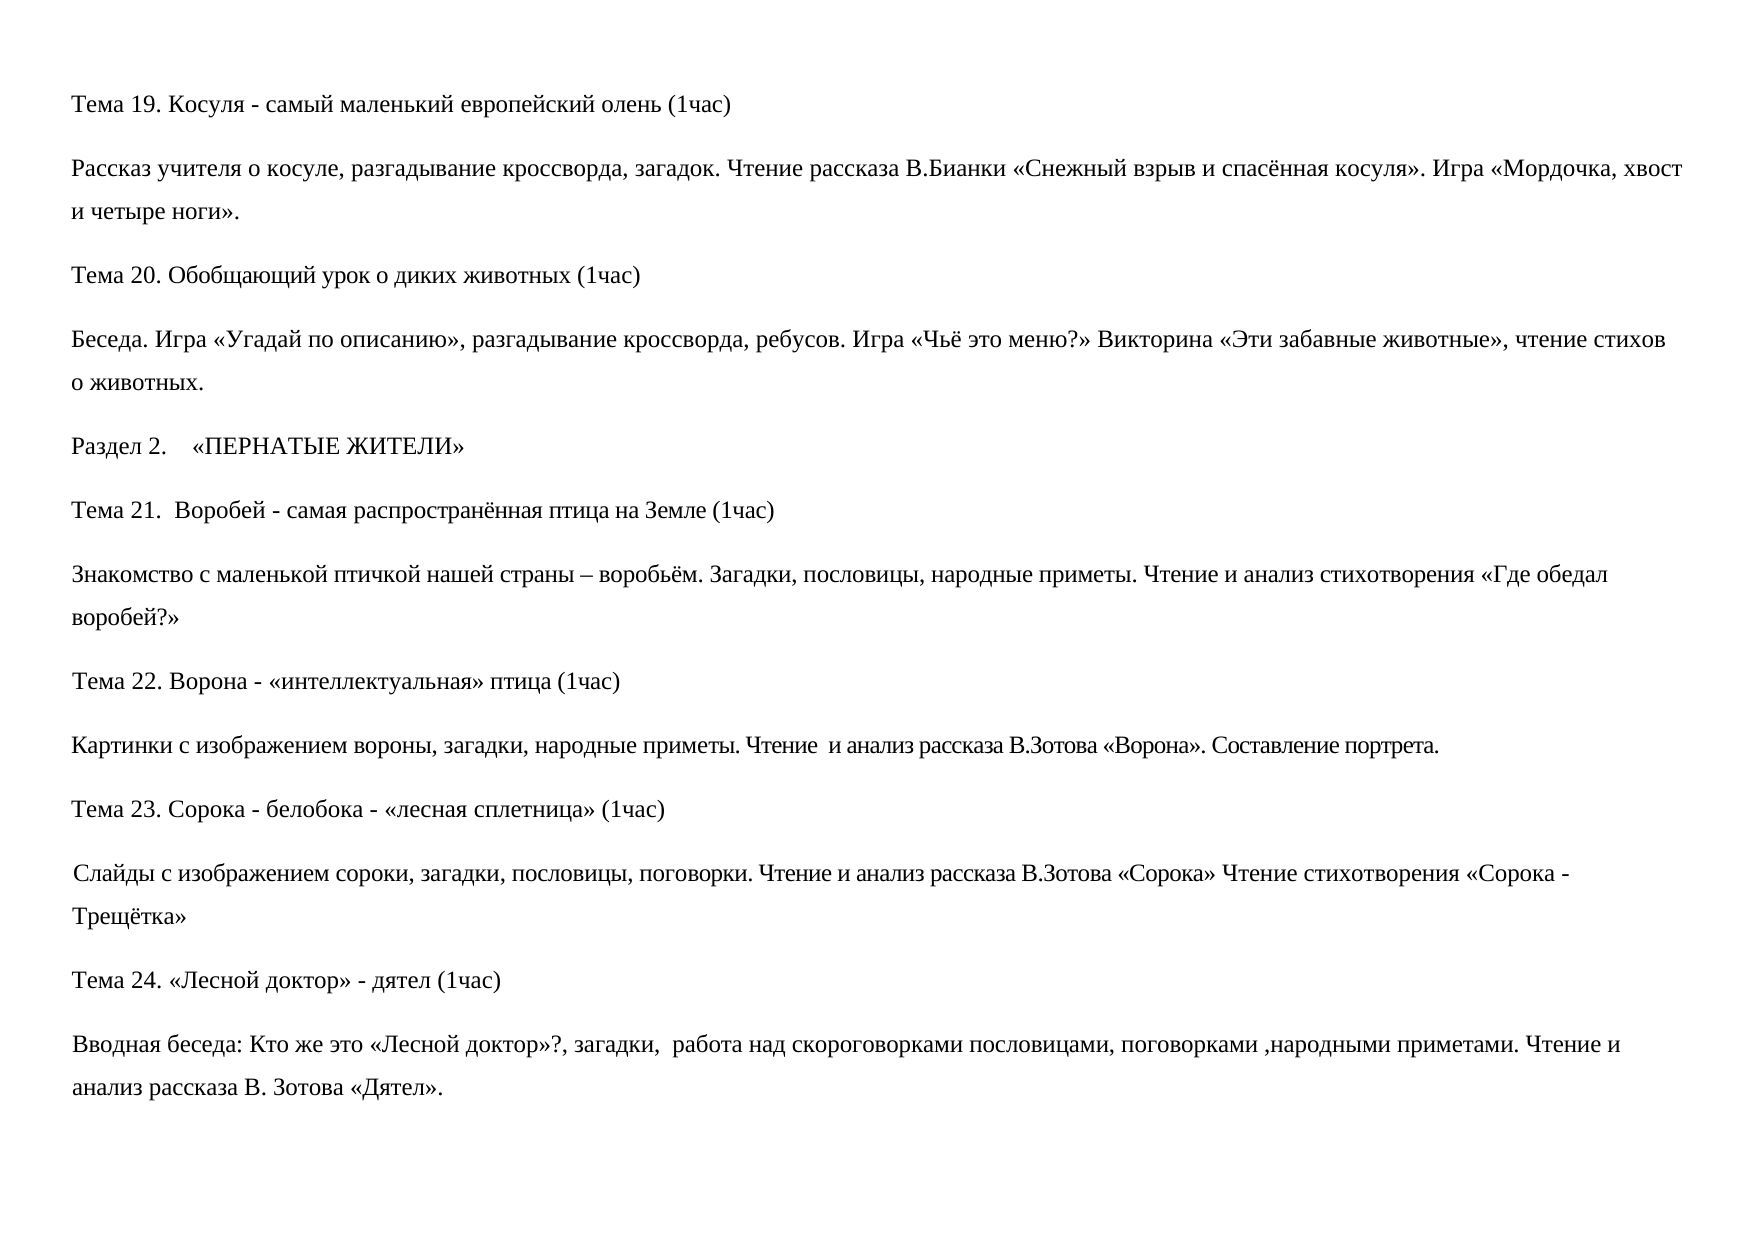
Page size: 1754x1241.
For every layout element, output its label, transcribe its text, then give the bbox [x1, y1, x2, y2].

text Раздел 2. «ПЕРНАТЫЕ ЖИТЕЛИ» [71, 431, 1683, 459]
text Тема 24. «Лесной доктор» - дятел (1час) [71, 965, 1683, 993]
text Тема 21. Воробей - самая распространённая птица на Земле (1час) [71, 495, 1674, 523]
text Тема 20. Обобщающий урок о диких животных (1час) [71, 260, 1682, 288]
text Картинки с изображением вороны, загадки, народные приметы. Чтение и анализ рассказа В.Зотова «Ворона». Составление портрета. [71, 730, 1671, 758]
text Знакомство с маленькой птичкой нашей страны – воробьём. Загадки, пословицы, народные приметы. Чтение и анализ стихотворения «Где обедал воробей?» [71, 559, 1657, 631]
text Тема 22. Ворона - «интеллектуальная» птица (1час) [71, 666, 1667, 694]
text Беседа. Игра «Угадай по описанию», разгадывание кроссворда, ребусов. Игра «Чьё это меню?» Викторина «Эти забавные животные», чтение стихов о животных. [71, 324, 1683, 396]
text Слайды с изображением сороки, загадки, пословицы, поговорки. Чтение и анализ рассказа В.Зотова «Сорока» Чтение стихотворения «Сорока - Трещётка» [72, 858, 1669, 929]
text Тема 23. Сорока - белобока - «лесная сплетница» (1час) [71, 794, 1677, 822]
text Рассказ учителя о косуле, разгадывание кроссворда, загадок. Чтение рассказа В.Бианки «Снежный взрыв и спасённая косуля». Игра «Мордочка, хвост и четыре ноги». [71, 153, 1683, 224]
text Тема 19. Косуля - самый маленький европейский олень (1час) [71, 89, 1676, 117]
text Вводная беседа: Кто же это «Лесной доктор»?, загадки, работа над скороговорками пословицами, поговорками ,народными приметами. Чтение и анализ рассказа В. Зотова «Дятел». [72, 1029, 1683, 1101]
